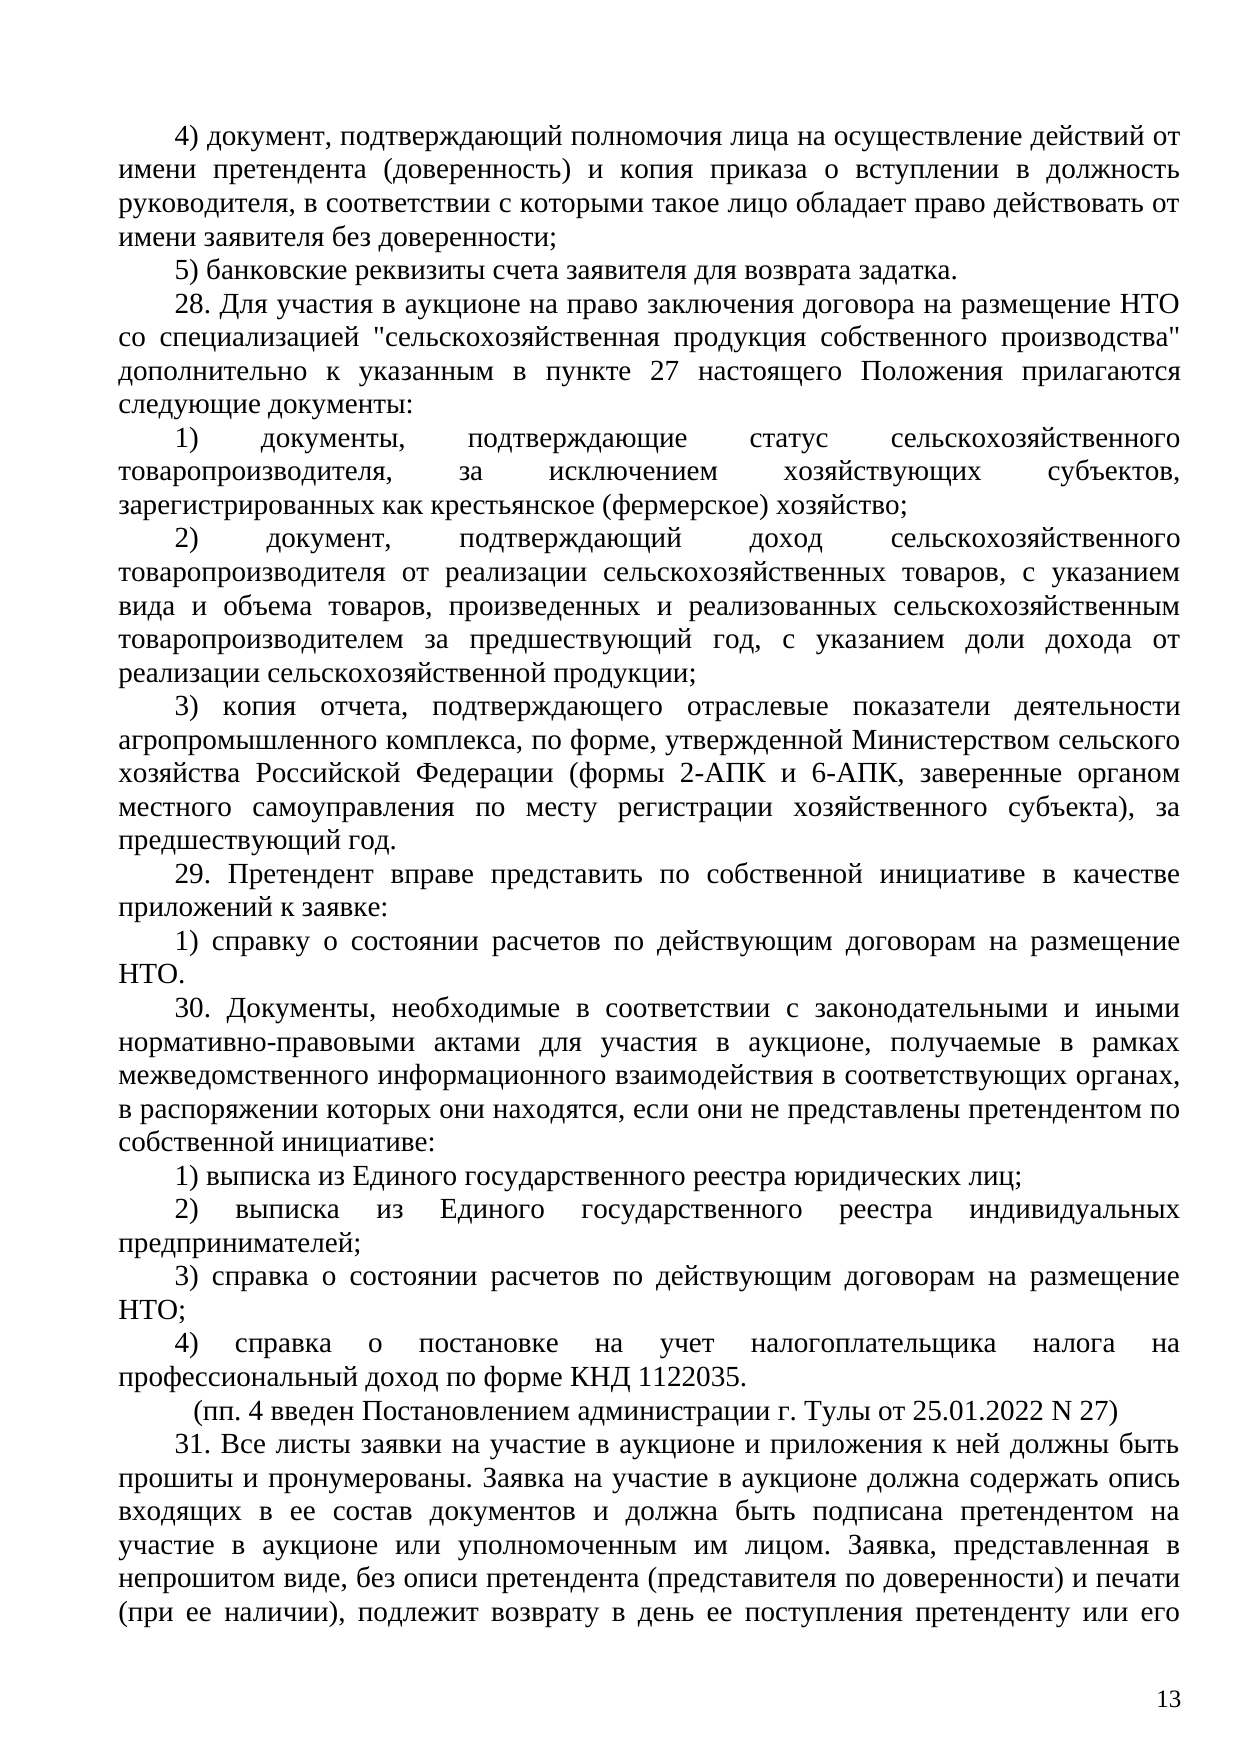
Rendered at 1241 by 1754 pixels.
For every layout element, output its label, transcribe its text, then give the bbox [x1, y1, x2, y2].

text 28. Для участия в аукционе на право заключения договора на размещение НТО со специализацией "сельскохозяйственная продукция собственного производства" дополнительно к указанным в пункте 27 настоящего Положения прилагаются следующие документы: [118, 286, 1181, 420]
text 5) банковские реквизиты счета заявителя для возврата задатка. [118, 252, 1181, 286]
text 3) копия отчета, подтверждающего отраслевые показатели деятельности агропромышленного комплекса, по форме, утвержденной Министерством сельского хозяйства Российской Федерации (формы 2-АПК и 6-АПК, заверенные органом местного самоуправления по месту регистрации хозяйственного субъекта), за предшествующий год. [118, 688, 1181, 856]
text 1) документы, подтверждающие статус сельскохозяйственного товаропроизводителя, за исключением хозяйствующих субъектов, зарегистрированных как крестьянское (фермерское) хозяйство; [118, 420, 1181, 521]
text 2) документ, подтверждающий доход сельскохозяйственного товаропроизводителя от реализации сельскохозяйственных товаров, с указанием вида и объема товаров, произведенных и реализованных сельскохозяйственным товаропроизводителем за предшествующий год, с указанием доли дохода от реализации сельскохозяйственной продукции; [118, 521, 1181, 688]
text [118, 1426, 1181, 1627]
text 30. Документы, необходимые в соответствии с законодательными и иными нормативно-правовыми актами для участия в аукционе, получаемые в рамках межведомственного информационного взаимодействия в соответствующих органах, в распоряжении которых они находятся, если они не представлены претендентом по собственной инициативе: [118, 990, 1181, 1158]
text 4) документ, подтверждающий полномочия лица на осуществление действий от имени претендента (доверенность) и копия приказа о вступлении в должность руководителя, в соответствии с которыми такое лицо обладает право действовать от имени заявителя без доверенности; [118, 118, 1181, 252]
text 1) справку о состоянии расчетов по действующим договорам на размещение НТО. [118, 923, 1181, 990]
text 29. Претендент вправе представить по собственной инициативе в качестве приложений к заявке: [118, 856, 1181, 923]
text 2) выписка из Единого государственного реестра индивидуальных предпринимателей; [118, 1191, 1181, 1258]
text (пп. 4 введен Постановлением администрации г. Тулы от 25.01.2022 N 27) [118, 1393, 1181, 1426]
text 1) выписка из Единого государственного реестра юридических лиц; [118, 1158, 1181, 1191]
text 3) справка о состоянии расчетов по действующим договорам на размещение НТО; [118, 1258, 1181, 1326]
text 4) справка о постановке на учет налогоплательщика налога на профессиональный доход по форме КНД 1122035. [118, 1326, 1181, 1393]
